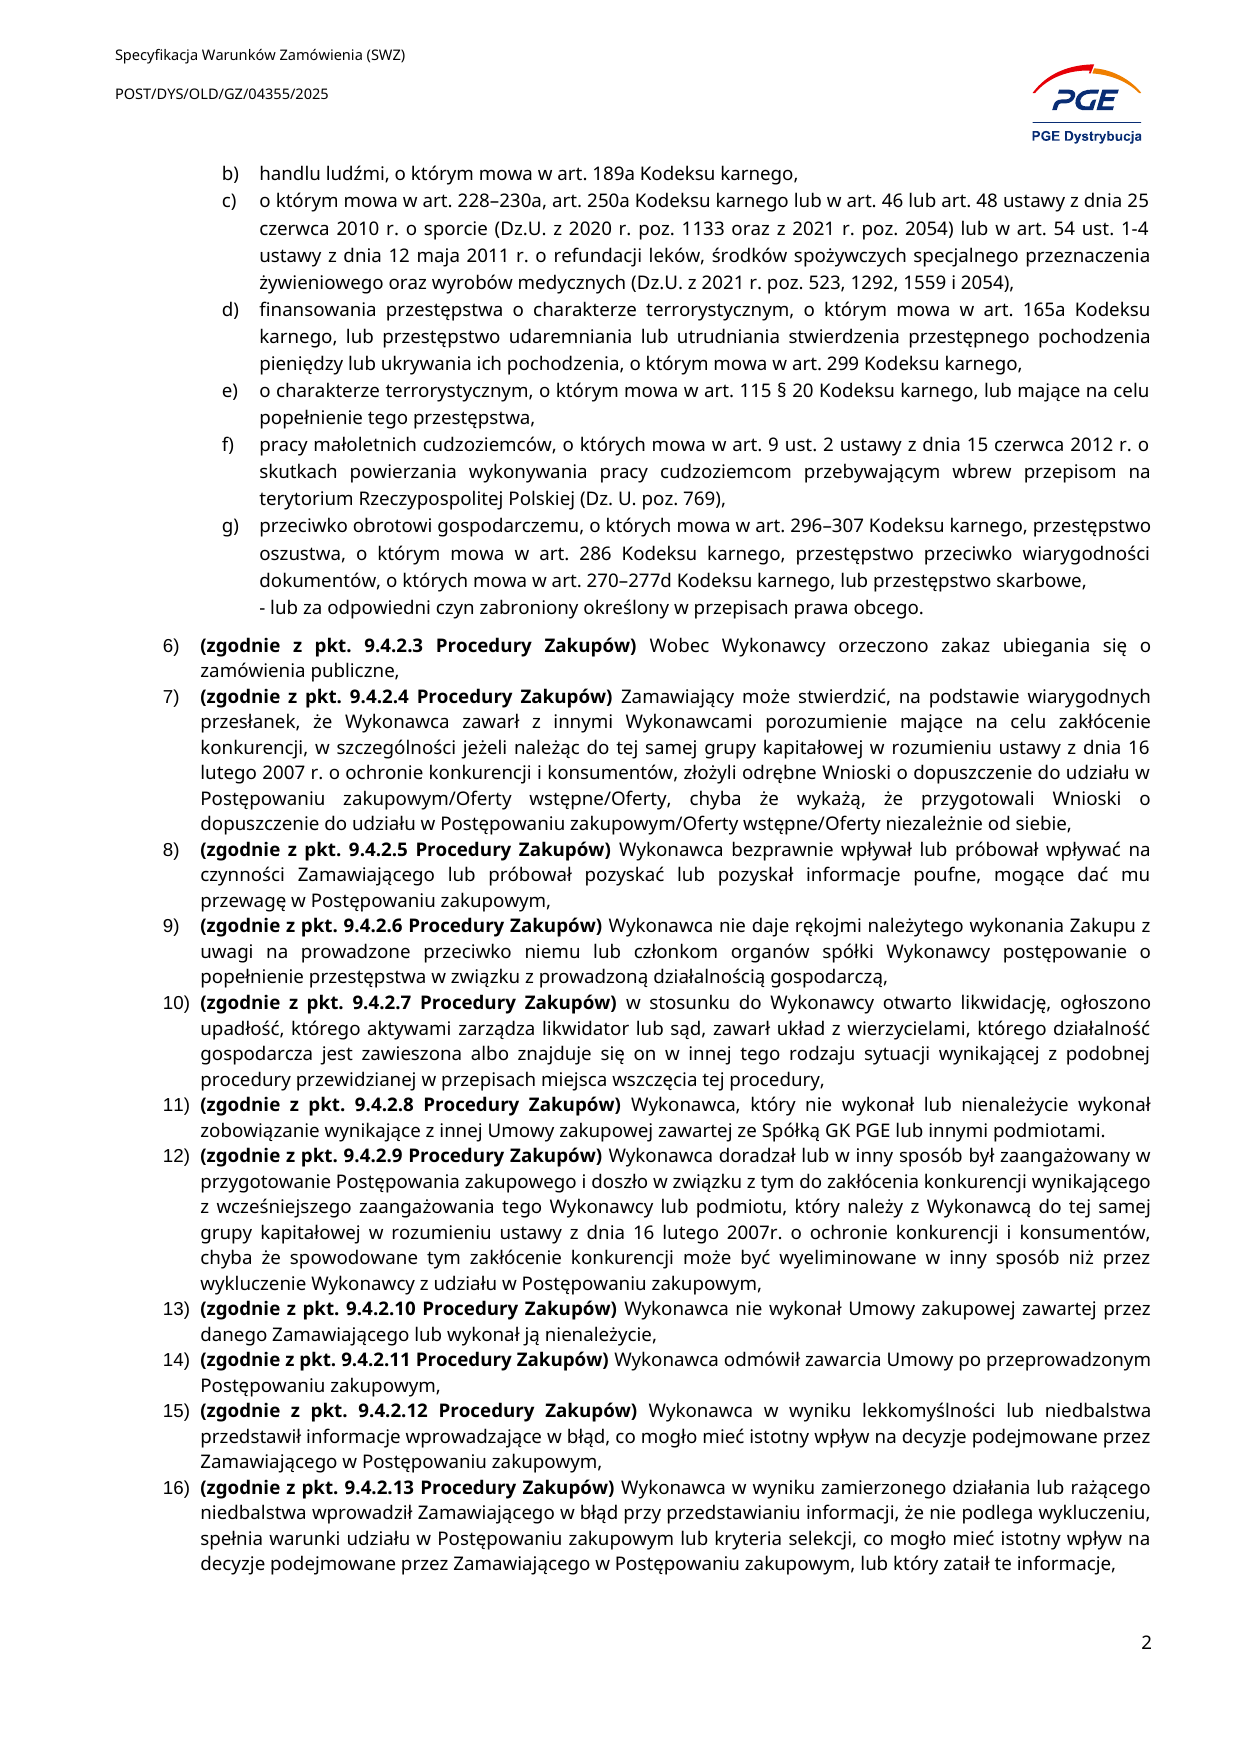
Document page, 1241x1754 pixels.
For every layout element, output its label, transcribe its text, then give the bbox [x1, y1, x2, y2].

list (zgodnie z pkt. 9.4.2.8 Procedury Zakupów) Wykonawca, który nie wykonał lub nienależycie wykonał zobowiązanie wynikające z innej Umowy zakupowej zawartej ze Spółką GK PGE lub innymi podmiotami. [163, 1091, 1152, 1142]
list handlu ludźmi, o którym mowa w art. 189a Kodeksu karnego, [222, 159, 1152, 186]
list (zgodnie z pkt. 9.4.2.7 Procedury Zakupów) w stosunku do Wykonawcy otwarto likwidację, ogłoszono upadłość, którego aktywami zarządza likwidator lub sąd, zawarł układ z wierzycielami, którego działalność gospodarcza jest zawieszona albo znajduje się on w innej tego rodzaju sytuacji wynikającej z podobnej procedury przewidzianej w przepisach miejsca wszczęcia tej procedury, [163, 989, 1152, 1091]
text - lub za odpowiedni czyn zabroniony określony w przepisach prawa obcego. [222, 592, 1152, 619]
list (zgodnie z pkt. 9.4.2.3 Procedury Zakupów) Wobec Wykonawcy orzeczono zakaz ubiegania się o zamówienia publiczne, [163, 632, 1152, 683]
list (zgodnie z pkt. 9.4.2.5 Procedury Zakupów) Wykonawca bezprawnie wpływał lub próbował wpływać na czynności Zamawiającego lub próbował pozyskać lub pozyskał informacje poufne, mogące dać mu przewagę w Postępowaniu zakupowym, [163, 836, 1152, 913]
list o charakterze terrorystycznym, o którym mowa w art. 115 § 20 Kodeksu karnego, lub mające na celu popełnienie tego przestępstwa, [222, 376, 1152, 430]
list przeciwko obrotowi gospodarczemu, o których mowa w art. 296–307 Kodeksu karnego, przestępstwo oszustwa, o którym mowa w art. 286 Kodeksu karnego, przestępstwo przeciwko wiarygodności dokumentów, o których mowa w art. 270–277d Kodeksu karnego, lub przestępstwo skarbowe, [222, 511, 1152, 592]
list (zgodnie z pkt. 9.4.2.10 Procedury Zakupów) Wykonawca nie wykonał Umowy zakupowej zawartej przez danego Zamawiającego lub wykonał ją nienależycie, [163, 1296, 1152, 1347]
list o którym mowa w art. 228–230a, art. 250a Kodeksu karnego lub w art. 46 lub art. 48 ustawy z dnia 25 czerwca 2010 r. o sporcie (Dz.U. z 2020 r. poz. 1133 oraz z 2021 r. poz. 2054) lub w art. 54 ust. 1-4 ustawy z dnia 12 maja 2011 r. o refundacji leków, środków spożywczych specjalnego przeznaczenia żywieniowego oraz wyrobów medycznych (Dz.U. z 2021 r. poz. 523, 1292, 1559 i 2054), [222, 186, 1152, 294]
list (zgodnie z pkt. 9.4.2.12 Procedury Zakupów) Wykonawca w wyniku lekkomyślności lub niedbalstwa przedstawił informacje wprowadzające w błąd, co mogło mieć istotny wpływ na decyzje podejmowane przez Zamawiającego w Postępowaniu zakupowym, [163, 1398, 1152, 1474]
list (zgodnie z pkt. 9.4.2.9 Procedury Zakupów) Wykonawca doradzał lub w inny sposób był zaangażowany w przygotowanie Postępowania zakupowego i doszło w związku z tym do zakłócenia konkurencji wynikającego z wcześniejszego zaangażowania tego Wykonawcy lub podmiotu, który należy z Wykonawcą do tej samej grupy kapitałowej w rozumieniu ustawy z dnia 16 lutego 2007r. o ochronie konkurencji i konsumentów, chyba że spowodowane tym zakłócenie konkurencji może być wyeliminowane w inny sposób niż przez wykluczenie Wykonawcy z udziału w Postępowaniu zakupowym, [163, 1142, 1152, 1296]
list finansowania przestępstwa o charakterze terrorystycznym, o którym mowa w art. 165a Kodeksu karnego, lub przestępstwo udaremniania lub utrudniania stwierdzenia przestępnego pochodzenia pieniędzy lub ukrywania ich pochodzenia, o którym mowa w art. 299 Kodeksu karnego, [222, 294, 1152, 376]
list (zgodnie z pkt. 9.4.2.4 Procedury Zakupów) Zamawiający może stwierdzić, na podstawie wiarygodnych przesłanek, że Wykonawca zawarł z innymi Wykonawcami porozumienie mające na celu zakłócenie konkurencji, w szczególności jeżeli należąc do tej samej grupy kapitałowej w rozumieniu ustawy z dnia 16 lutego 2007 r. o ochronie konkurencji i konsumentów, złożyli odrębne Wnioski o dopuszczenie do udziału w Postępowaniu zakupowym/Oferty wstępne/Oferty, chyba że wykażą, że przygotowali Wnioski o dopuszczenie do udziału w Postępowaniu zakupowym/Oferty wstępne/Oferty niezależnie od siebie, [163, 683, 1152, 836]
list (zgodnie z pkt. 9.4.2.6 Procedury Zakupów) Wykonawca nie daje rękojmi należytego wykonania Zakupu z uwagi na prowadzone przeciwko niemu lub członkom organów spółki Wykonawcy postępowanie o popełnienie przestępstwa w związku z prowadzoną działalnością gospodarczą, [163, 913, 1152, 989]
list (zgodnie z pkt. 9.4.2.11 Procedury Zakupów) Wykonawca odmówił zawarcia Umowy po przeprowadzonym Postępowaniu zakupowym, [163, 1347, 1152, 1398]
list pracy małoletnich cudzoziemców, o których mowa w art. 9 ust. 2 ustawy z dnia 15 czerwca 2012 r. o skutkach powierzania wykonywania pracy cudzoziemcom przebywającym wbrew przepisom na terytorium Rzeczypospolitej Polskiej (Dz. U. poz. 769), [222, 430, 1152, 511]
list (zgodnie z pkt. 9.4.2.13 Procedury Zakupów) Wykonawca w wyniku zamierzonego działania lub rażącego niedbalstwa wprowadził Zamawiającego w błąd przy przedstawianiu informacji, że nie podlega wykluczeniu, spełnia warunki udziału w Postępowaniu zakupowym lub kryteria selekcji, co mogło mieć istotny wpływ na decyzje podejmowane przez Zamawiającego w Postępowaniu zakupowym, lub który zataił te informacje, [163, 1474, 1152, 1576]
